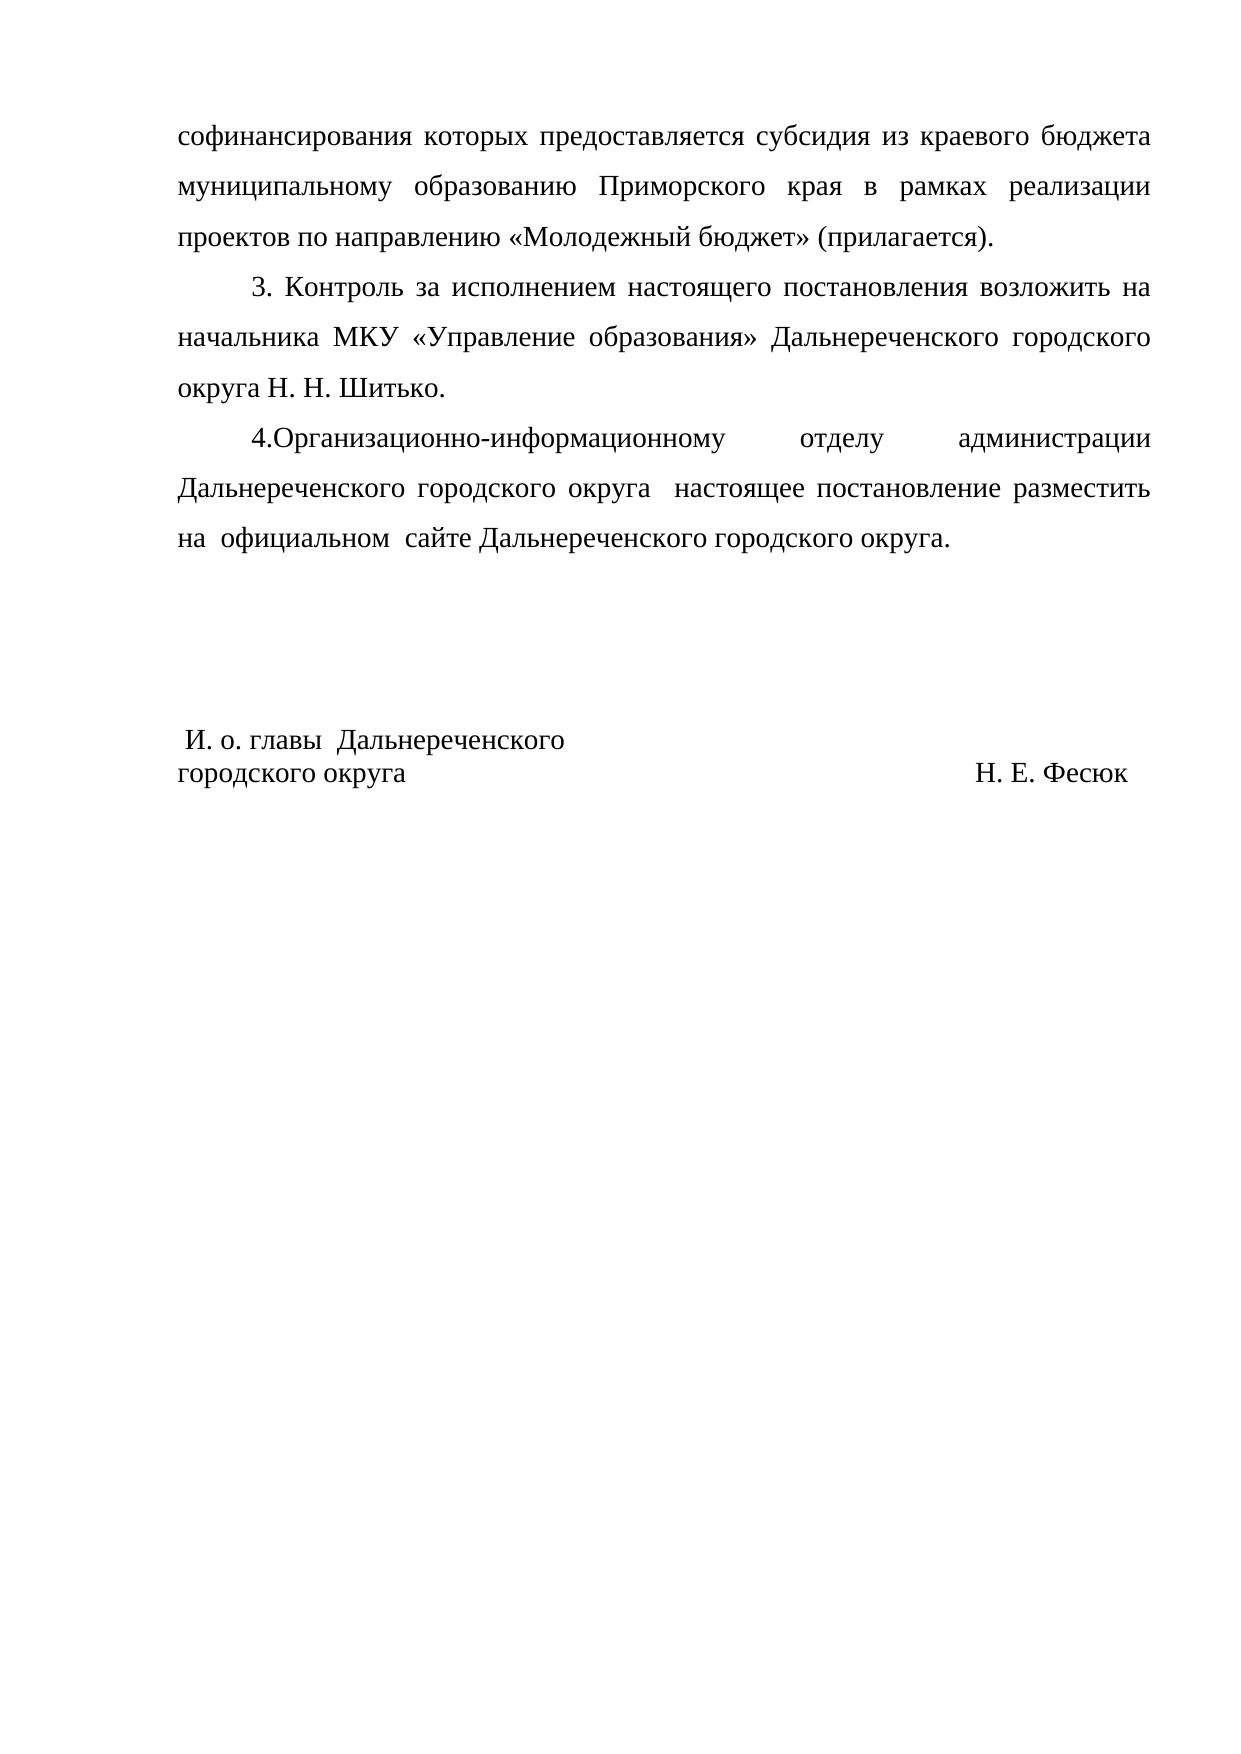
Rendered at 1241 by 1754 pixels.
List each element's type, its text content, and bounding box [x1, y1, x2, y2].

text 4.Организационно-информационному отделу администрации Дальнереченского городского округа настоящее постановление разместить на официальном сайте Дальнереченского городского округа. [177, 420, 1152, 554]
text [177, 118, 1152, 252]
text городского округа Н. Е. Фесюк [177, 755, 1152, 789]
text И. о. главы Дальнереченского [177, 722, 1152, 755]
text 3. Контроль за исполнением настоящего постановления возложить на начальника МКУ «Управление образования» Дальнереченского городского округа Н. Н. Шитько. [177, 269, 1152, 403]
